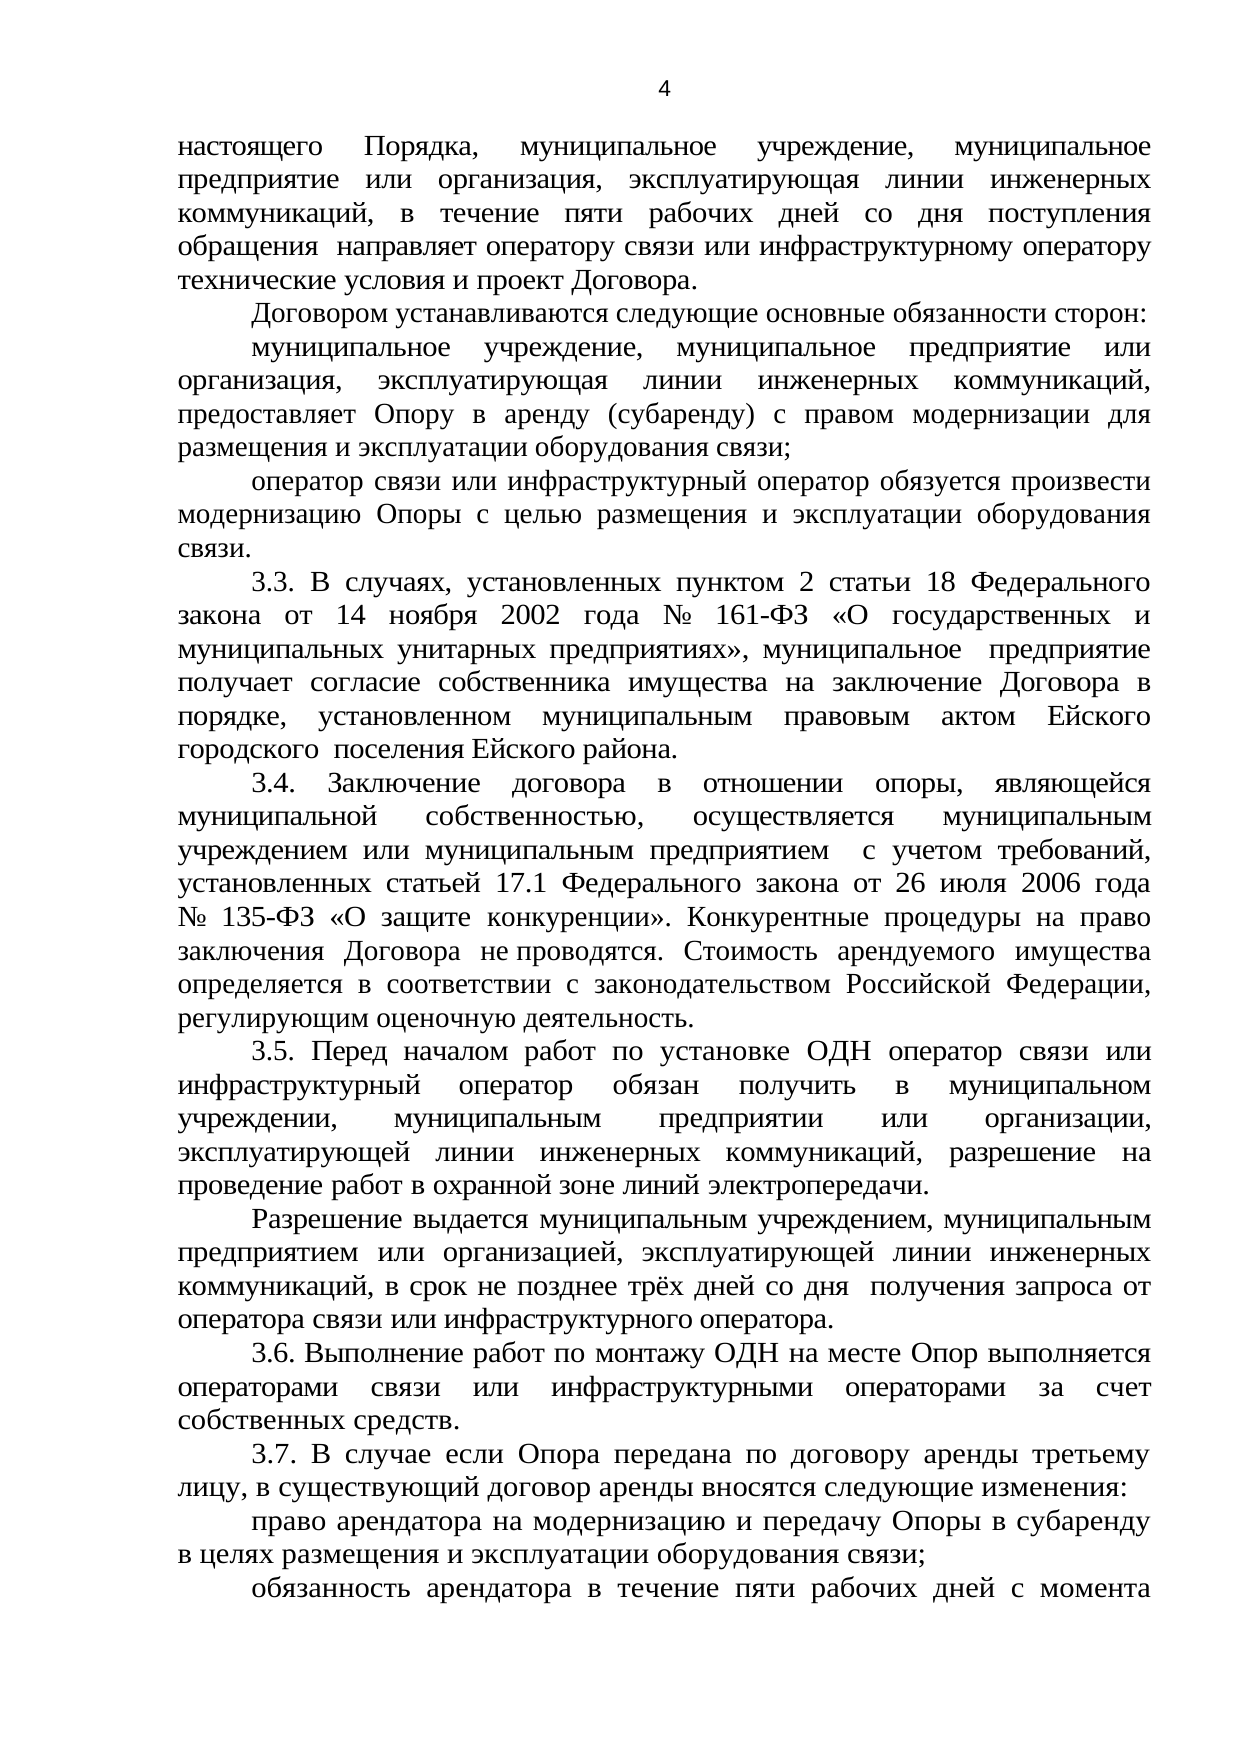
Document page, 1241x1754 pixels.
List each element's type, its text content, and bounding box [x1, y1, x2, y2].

text 3.4. Заключение договора в отношении опоры, являющейся муниципальной собственностью, осуществляется муниципальным учреждением или муниципальным предприятием с учетом требований, установленных статьей 17.1 Федерального закона от 26 июля 2006 года № 135-ФЗ «О защите конкуренции». Конкурентные процедуры на право заключения Договора не проводятся. Стоимость арендуемого имущества определяется в соответствии с законодательством Российской Федерации, регулирующим оценочную деятельность. [177, 765, 1152, 1033]
text 3.7. В случае если Опора передана по договору аренды третьему лицу, в существующий договор аренды вносятся следующие изменения: [177, 1436, 1152, 1503]
text 3.3. В случаях, установленных пунктом 2 статьи 18 Федерального закона от 14 ноября 2002 года № 161-ФЗ «О государственных и муниципальных унитарных предприятиях», муниципальное предприятие получает согласие собственника имущества на заключение Договора в порядке, установленном муниципальным правовым актом Ейского городского поселения Ейского района. [177, 564, 1152, 765]
text Договором устанавливаются следующие основные обязанности сторон: [251, 295, 1152, 329]
text 3.5. Перед началом работ по установке ОДН оператор связи или инфраструктурный оператор обязан получить в муниципальном учреждении, муниципальным предприятии или организации, эксплуатирующей линии инженерных коммуникаций, разрешение на проведение работ в охранной зоне линий электропередачи. [177, 1033, 1152, 1201]
text право арендатора на модернизацию и передачу Опоры в субаренду в целях размещения и эксплуатации оборудования связи; [177, 1503, 1152, 1570]
text Разрешение выдается муниципальным учреждением, муниципальным предприятием или организацией, эксплуатирующей линии инженерных коммуникаций, в срок не позднее трёх дней со дня получения запроса от оператора связи или инфраструктурного оператора. [177, 1201, 1152, 1335]
text оператор связи или инфраструктурный оператор обязуется произвести модернизацию Опоры с целью размещения и эксплуатации оборудования связи. [177, 463, 1152, 564]
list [177, 128, 1152, 295]
text муниципальное учреждение, муниципальное предприятие или организация, эксплуатирующая линии инженерных коммуникаций, предоставляет Опору в аренду (субаренду) с правом модернизации для размещения и эксплуатации оборудования связи; [177, 329, 1152, 463]
text 3.6. Выполнение работ по монтажу ОДН на месте Опор выполняется операторами связи или инфраструктурными операторами за счет собственных средств. [177, 1335, 1152, 1436]
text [177, 1570, 1152, 1603]
